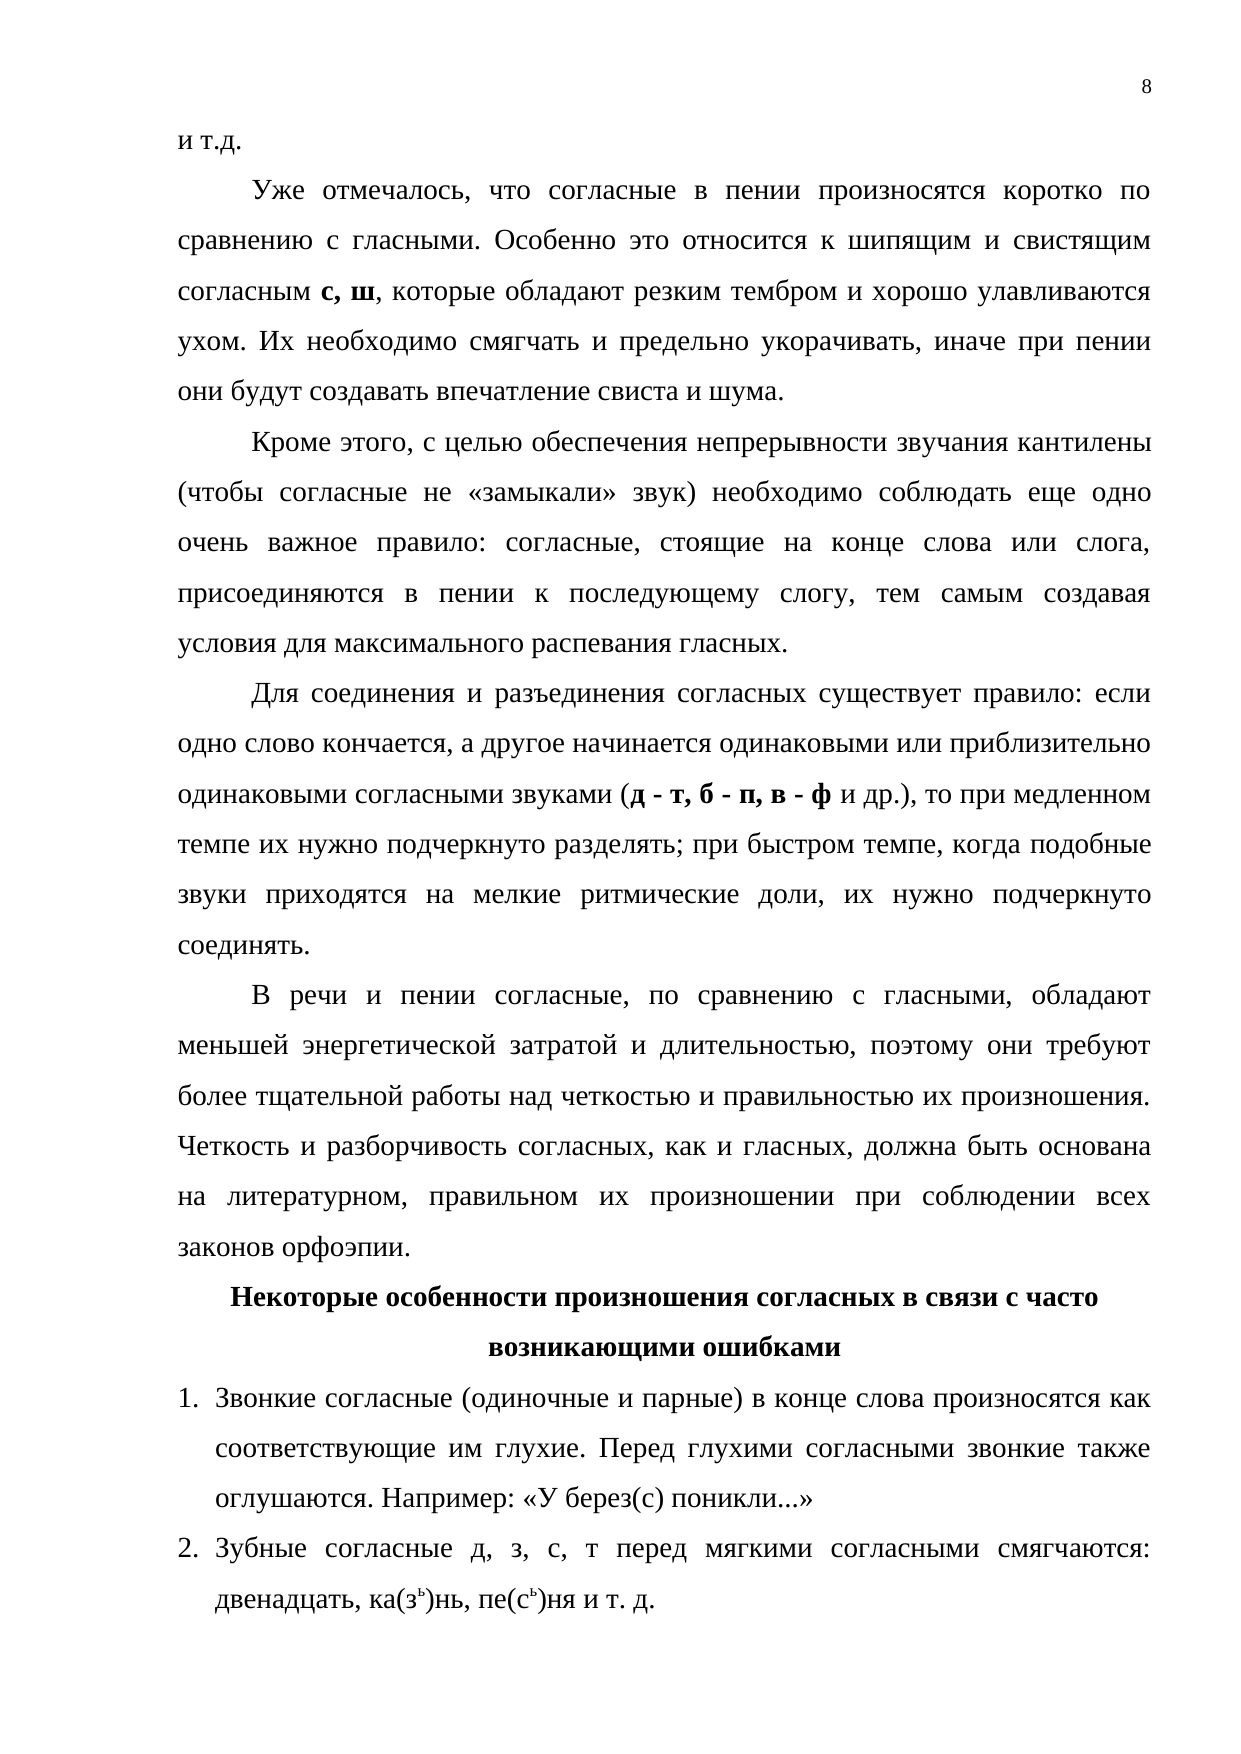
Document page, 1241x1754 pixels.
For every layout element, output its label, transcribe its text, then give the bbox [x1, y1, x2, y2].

text Для соединения и разъединения согласных существует правило: если одно слово кончается, а другое начинается одинаковыми или приблизительно одинаковыми согласными звуками (д - т, б - п, в - ф и др.), то при медленном темпе их нужно подчеркнуто разделять; при быстром темпе, когда подобные звуки приходятся на мелкие ритмические доли, их нужно подчеркнуто соединять. [177, 675, 1152, 960]
list Зубные согласные д, з, с, т перед мягкими согласными смягчаются: двенадцать, ка(зь)нь, пе(сь)ня и т. д. [177, 1531, 1152, 1614]
text Некоторые особенности произношения согласных в связи с часто возникающими ошибками [177, 1279, 1152, 1363]
list Звонкие согласные (одиночные и парные) в конце слова произносятся как соответствующие им глухие. Перед глухими согласными звонкие также оглушаются. Например: «У берез(с) поникли...» [177, 1380, 1152, 1514]
text Кроме этого, с целью обеспечения непрерывности звучания кантилены (чтобы согласные не «замыкали» звук) необходимо соблюдать еще одно очень важное правило: согласные, стоящие на конце слова или слога, присоединяются в пении к последующему слогу, тем самым создавая условия для максимального распевания гласных. [177, 424, 1152, 658]
text В речи и пении согласные, по сравнению с гласными, обладают меньшей энергетической затратой и длительностью, поэтому они требуют более тщательной работы над четкостью и правильностью их произношения. Четкость и разборчивость согласных, как и гласных, должна быть основана на литературном, правильном их произношении при соблюдении всех законов орфоэпии. [177, 977, 1152, 1262]
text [177, 122, 1152, 155]
text Уже отмечалось, что согласные в пении произносятся коротко по сравнению с гласными. Особенно это относится к шипящим и свистящим согласным с, ш, которые обладают резким тембром и хорошо улавливаются ухом. Их необходимо смягчать и предельно укорачивать, иначе при пении они будут создавать впечатление свиста и шума. [177, 172, 1152, 407]
